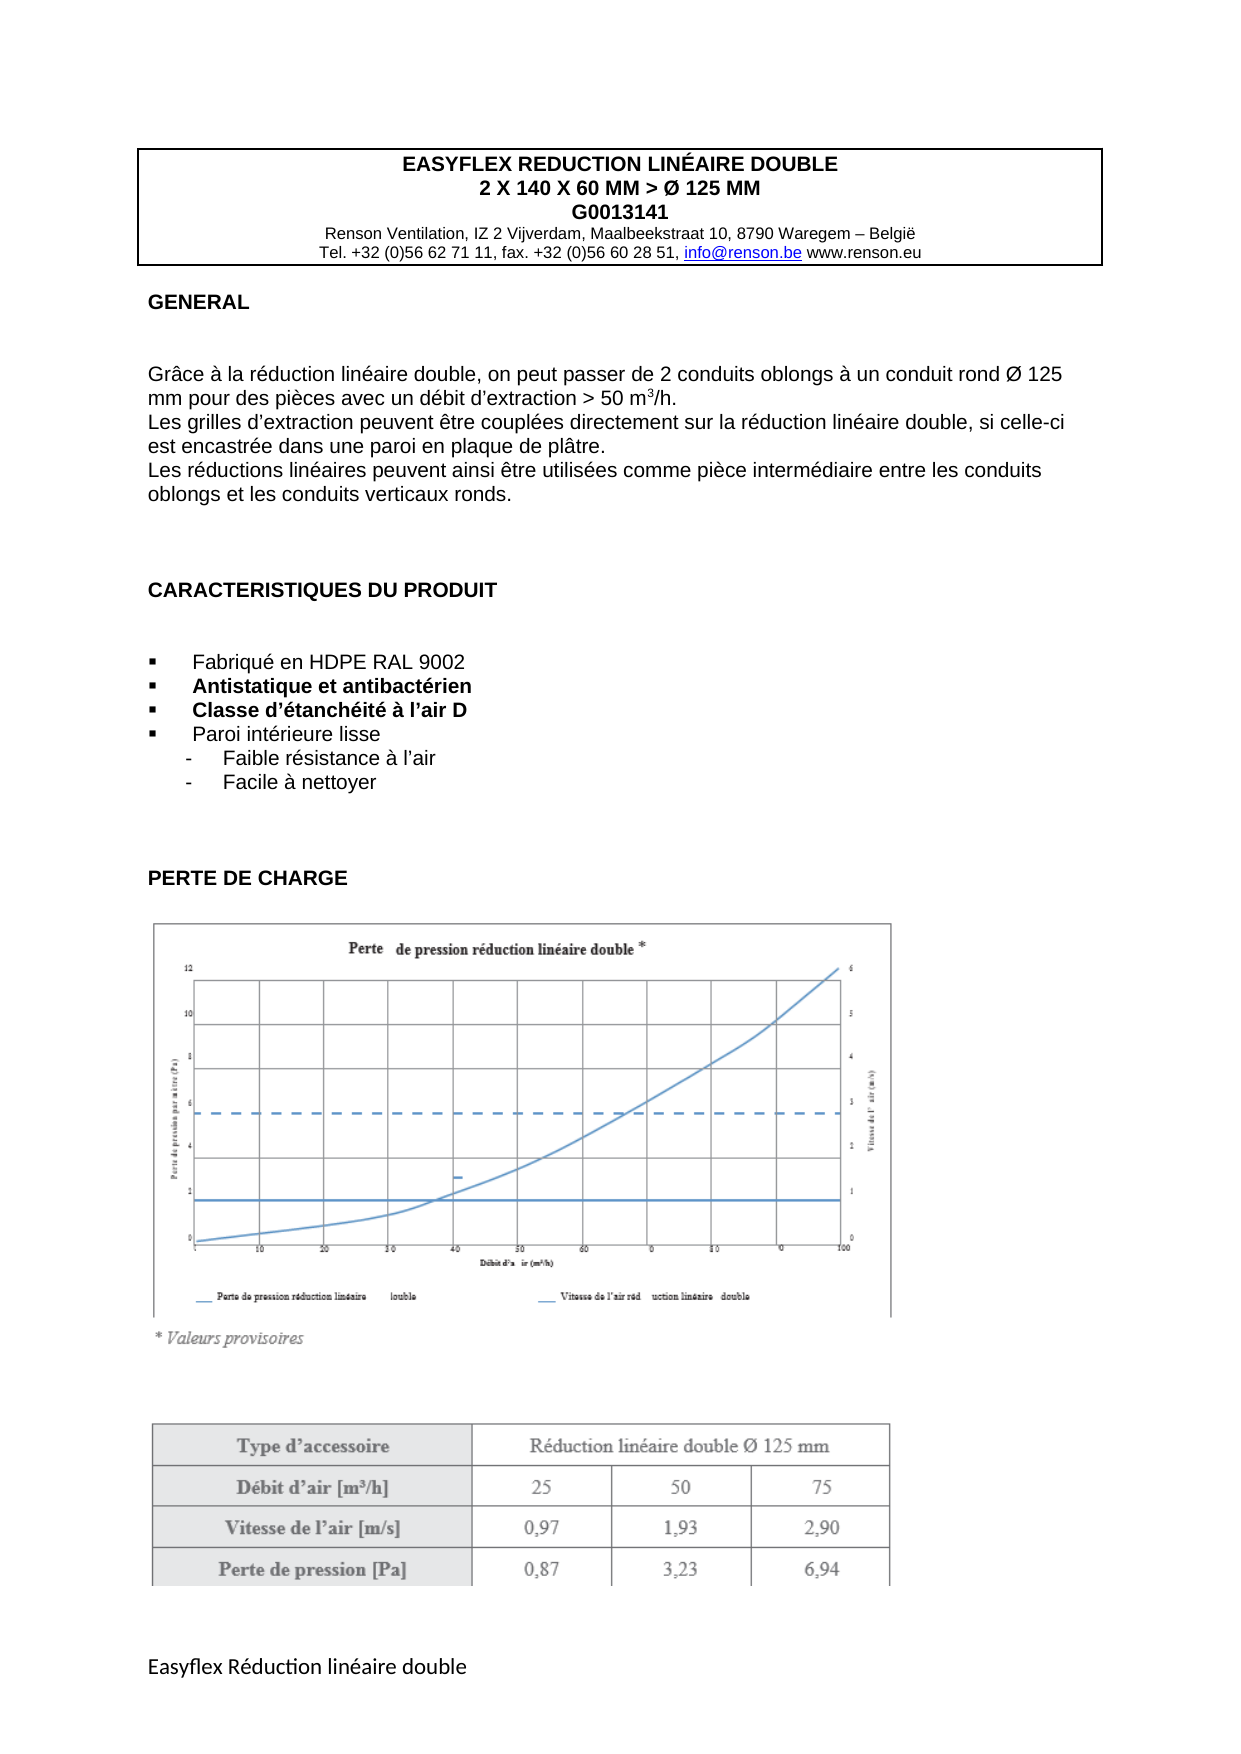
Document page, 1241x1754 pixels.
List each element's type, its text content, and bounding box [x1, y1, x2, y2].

list Classe d’étanchéité à l’air D [148, 698, 1093, 722]
text Grâce à la réduction linéaire double, on peut passer de 2 conduits oblongs à un conduit rond Ø 125 mm pour des pièces avec un débit d’extraction > 50 m3/h. [148, 362, 1093, 410]
text Les grilles d’extraction peuvent être couplées directement sur la réduction linéaire double, si celle-ci est encastrée dans une paroi en plaque de plâtre. [148, 410, 1093, 458]
list Facile à nettoyer [185, 770, 1093, 794]
list Fabriqué en HDPE RAL 9002 [148, 649, 1093, 673]
text g0013141 [148, 200, 1093, 224]
text 2 x 140 x 60 mm > Ø 125 mm [148, 176, 1093, 200]
list Paroi intérieure lisse [148, 722, 1093, 746]
text EASYFLEX REDUCTION LINéAIRE DOUBLE [139, 150, 1101, 176]
list Faible résistance à l’air [185, 746, 1093, 770]
text GENERAL [148, 290, 1093, 314]
list Antistatique et antibactérien [148, 673, 1093, 698]
text CARACTERISTIQUES DU PRODUIT [148, 578, 1093, 602]
text Tel. +32 (0)56 62 71 11, fax. +32 (0)56 60 28 51, info@renson.be www.renson.eu [139, 239, 1101, 264]
text Renson Ventilation, IZ 2 Vijverdam, Maalbeekstraat 10, 8790 Waregem – België [148, 224, 1093, 239]
text PERTE DE CHARGE [148, 866, 1093, 889]
picture [147, 917, 903, 1586]
text Les réductions linéaires peuvent ainsi être utilisées comme pièce intermédiaire entre les conduits oblongs et les conduits verticaux ronds. [148, 458, 1093, 506]
